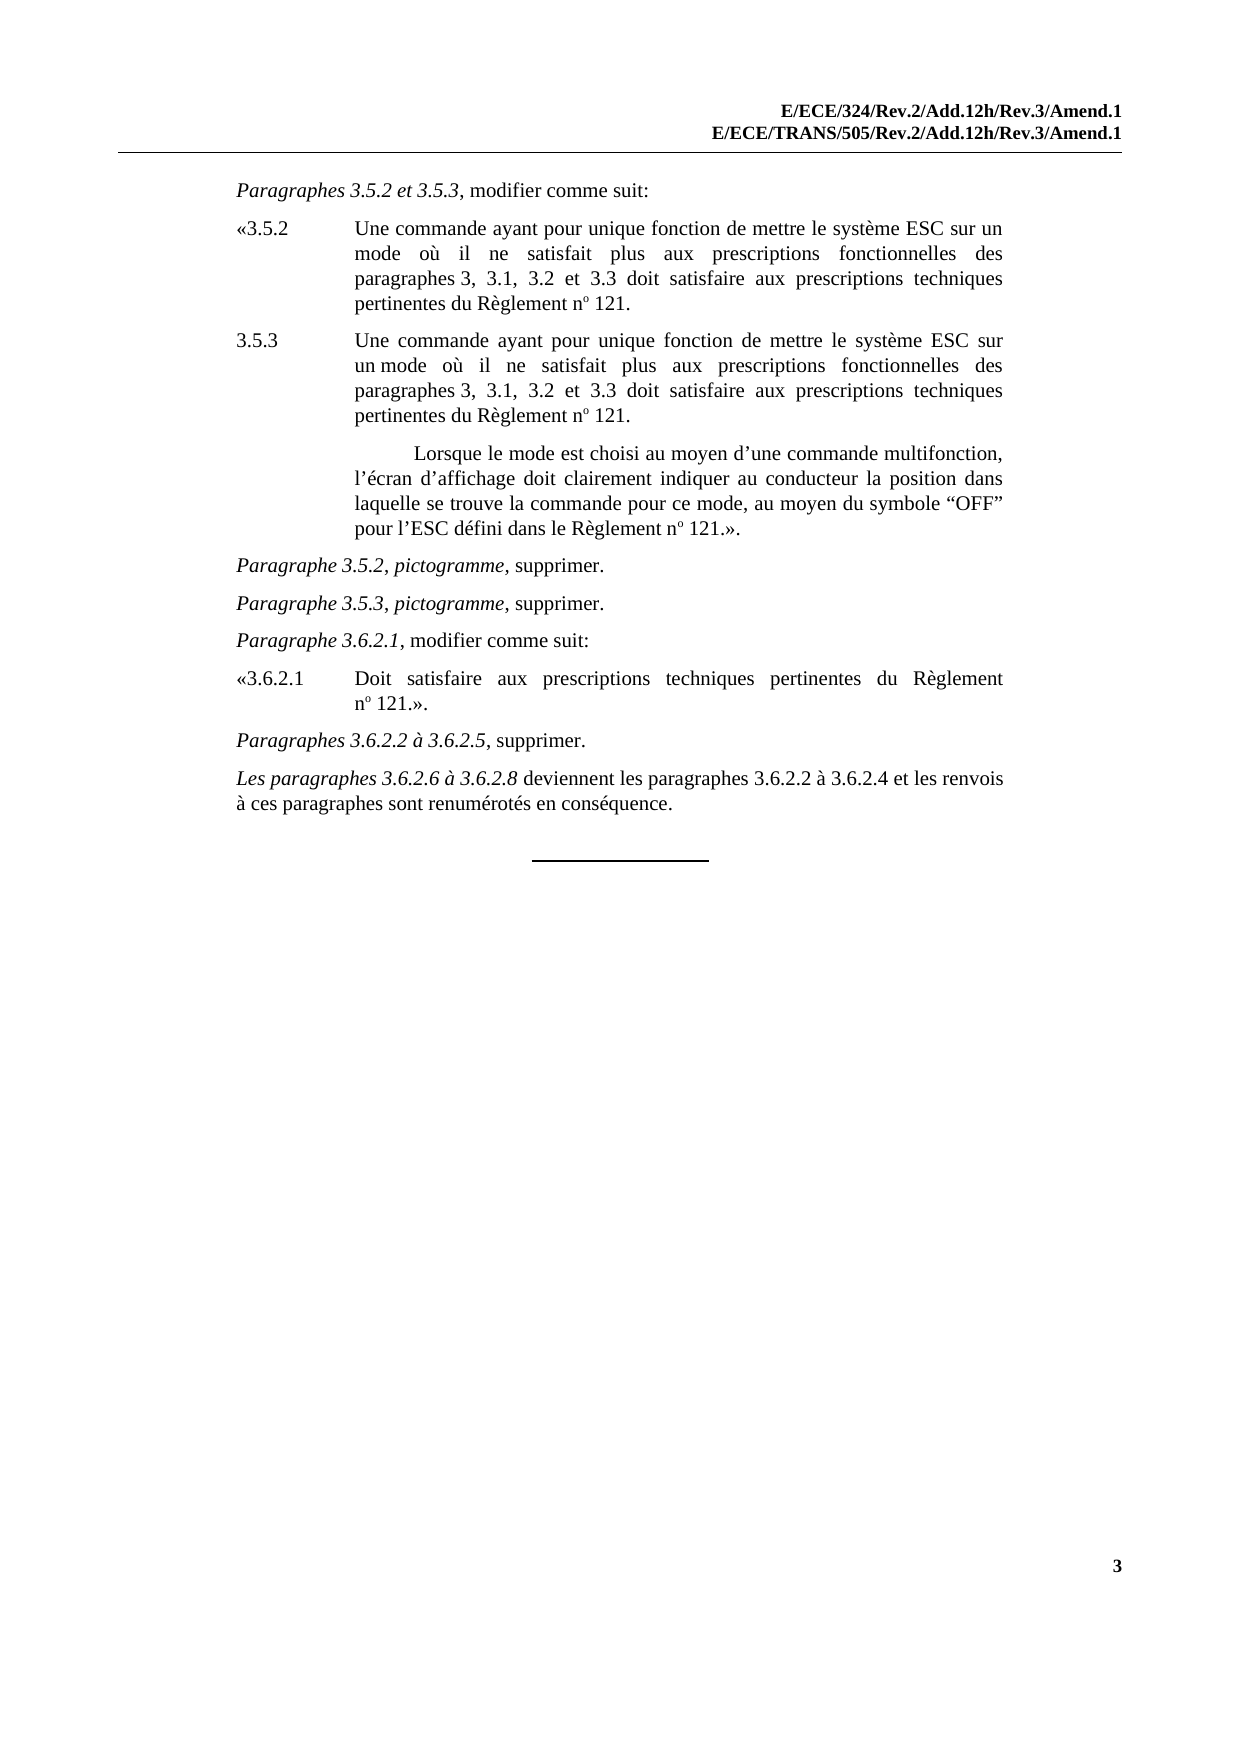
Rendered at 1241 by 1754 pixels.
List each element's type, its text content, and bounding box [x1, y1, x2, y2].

text «3.6.2.1 Doit satisfaire aux prescriptions techniques pertinentes du Règlement no 121.». [236, 665, 1004, 715]
text 3.5.3 Une commande ayant pour unique fonction de mettre le système ESC sur un mode où il ne satisfait plus aux prescriptions fonctionnelles des paragraphes 3, 3.1, 3.2 et 3.3 doit satisfaire aux prescriptions techniques pertinentes du Règlement no 121. [236, 327, 1004, 427]
text Paragraphe 3.5.2, pictogramme, supprimer. [236, 552, 1004, 577]
text Les paragraphes 3.6.2.6 à 3.6.2.8 deviennent les paragraphes 3.6.2.2 à 3.6.2.4 et les renvois à ces paragraphes sont renumérotés en conséquence. [236, 765, 1004, 815]
text Paragraphe 3.5.3, pictogramme, supprimer. [236, 590, 1004, 615]
text Lorsque le mode est choisi au moyen d’une commande multifonction, l’écran d’affichage doit clairement indiquer au conducteur la position dans laquelle se trouve la commande pour ce mode, au moyen du symbole “OFF” pour l’ESC défini dans le Règlement no 121.». [354, 440, 1004, 540]
text Paragraphes 3.5.2 et 3.5.3, modifier comme suit: [236, 177, 1004, 202]
text Paragraphes 3.6.2.2 à 3.6.2.5, supprimer. [236, 727, 1004, 752]
text Paragraphe 3.6.2.1, modifier comme suit: [236, 627, 1004, 652]
text «3.5.2 Une commande ayant pour unique fonction de mettre le système ESC sur un mode où il ne satisfait plus aux prescriptions fonctionnelles des paragraphes 3, 3.1, 3.2 et 3.3 doit satisfaire aux prescriptions techniques pertinentes du Règlement no 121. [236, 215, 1004, 315]
